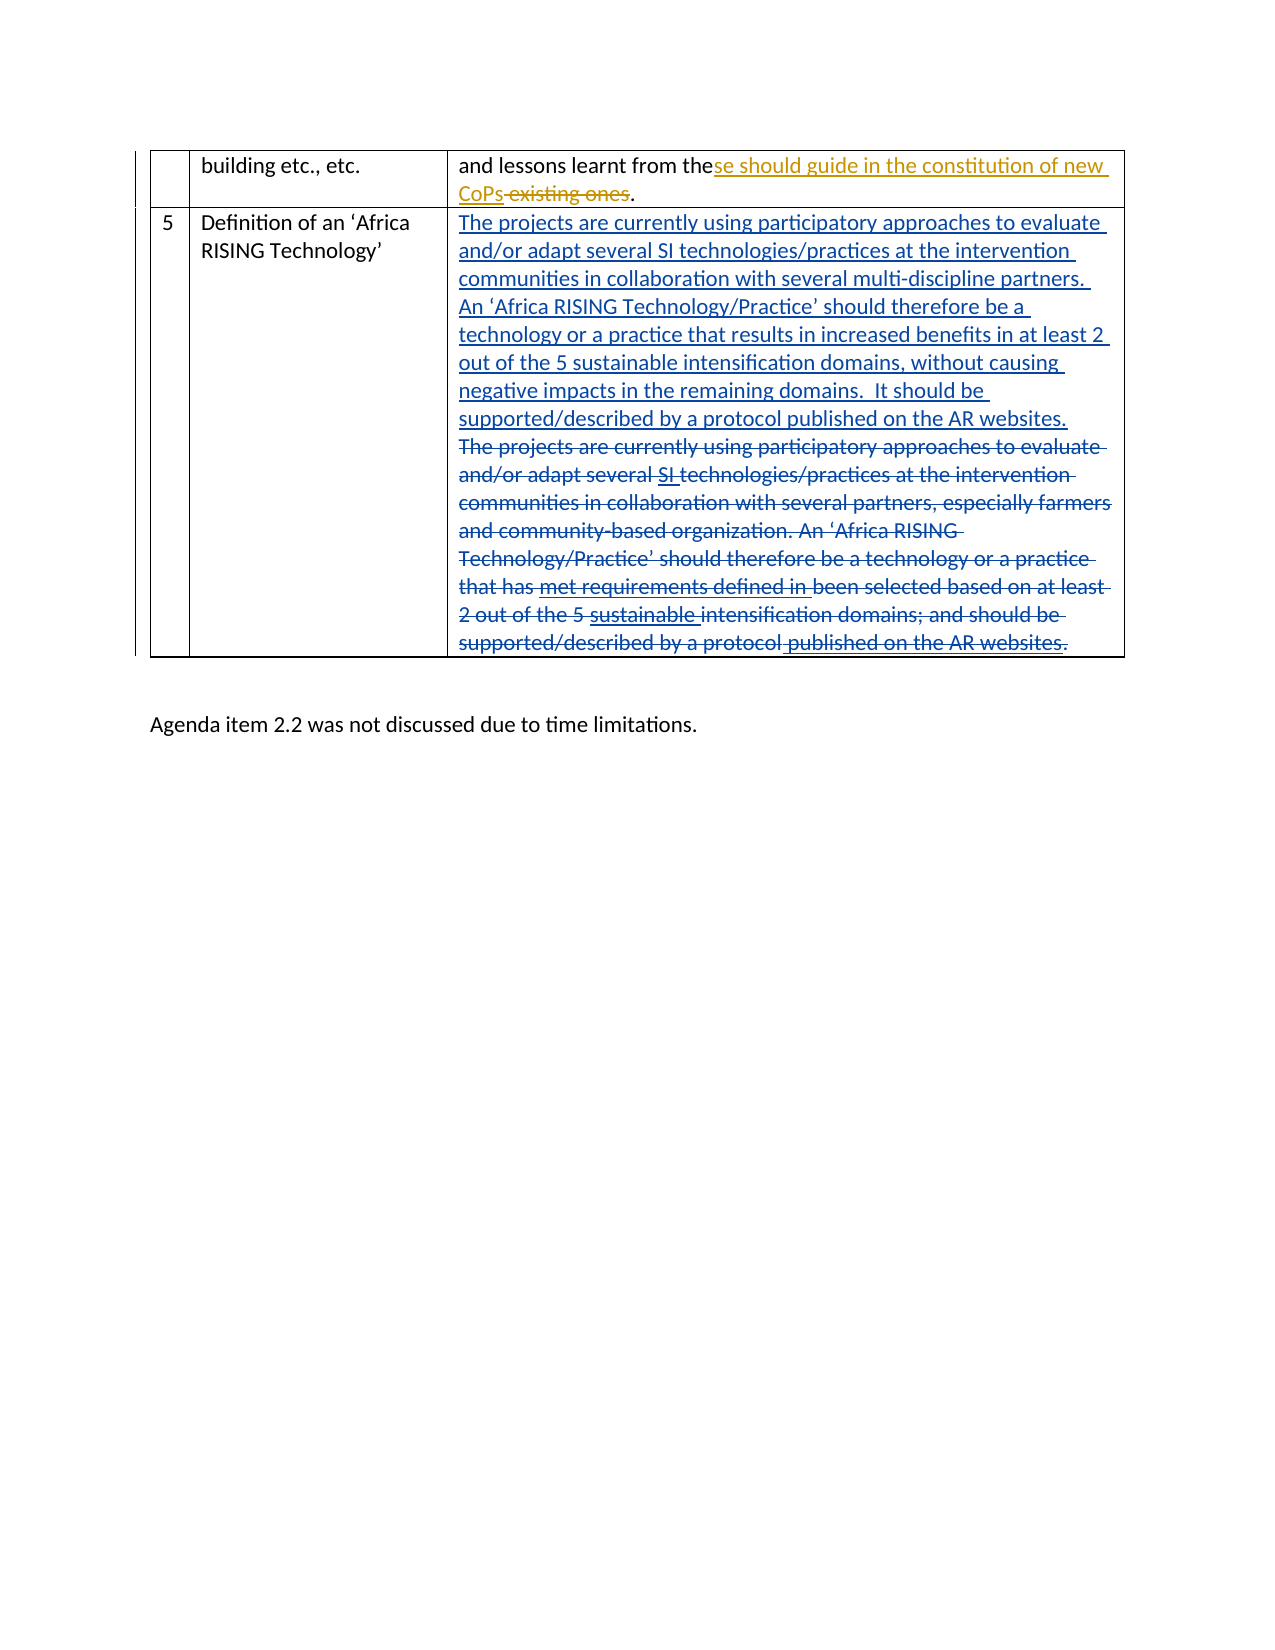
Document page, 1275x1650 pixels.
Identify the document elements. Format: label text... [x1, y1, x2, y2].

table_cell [190, 151, 447, 207]
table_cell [448, 151, 1124, 207]
table_cell [448, 208, 1124, 656]
table_cell Definition of an ‘Africa RISING Technology’ [190, 208, 447, 656]
table_cell 5 [151, 208, 189, 656]
table_cell 4 [151, 151, 189, 207]
text Agenda item 2.2 was not discussed due to time limitations. [150, 711, 1125, 738]
